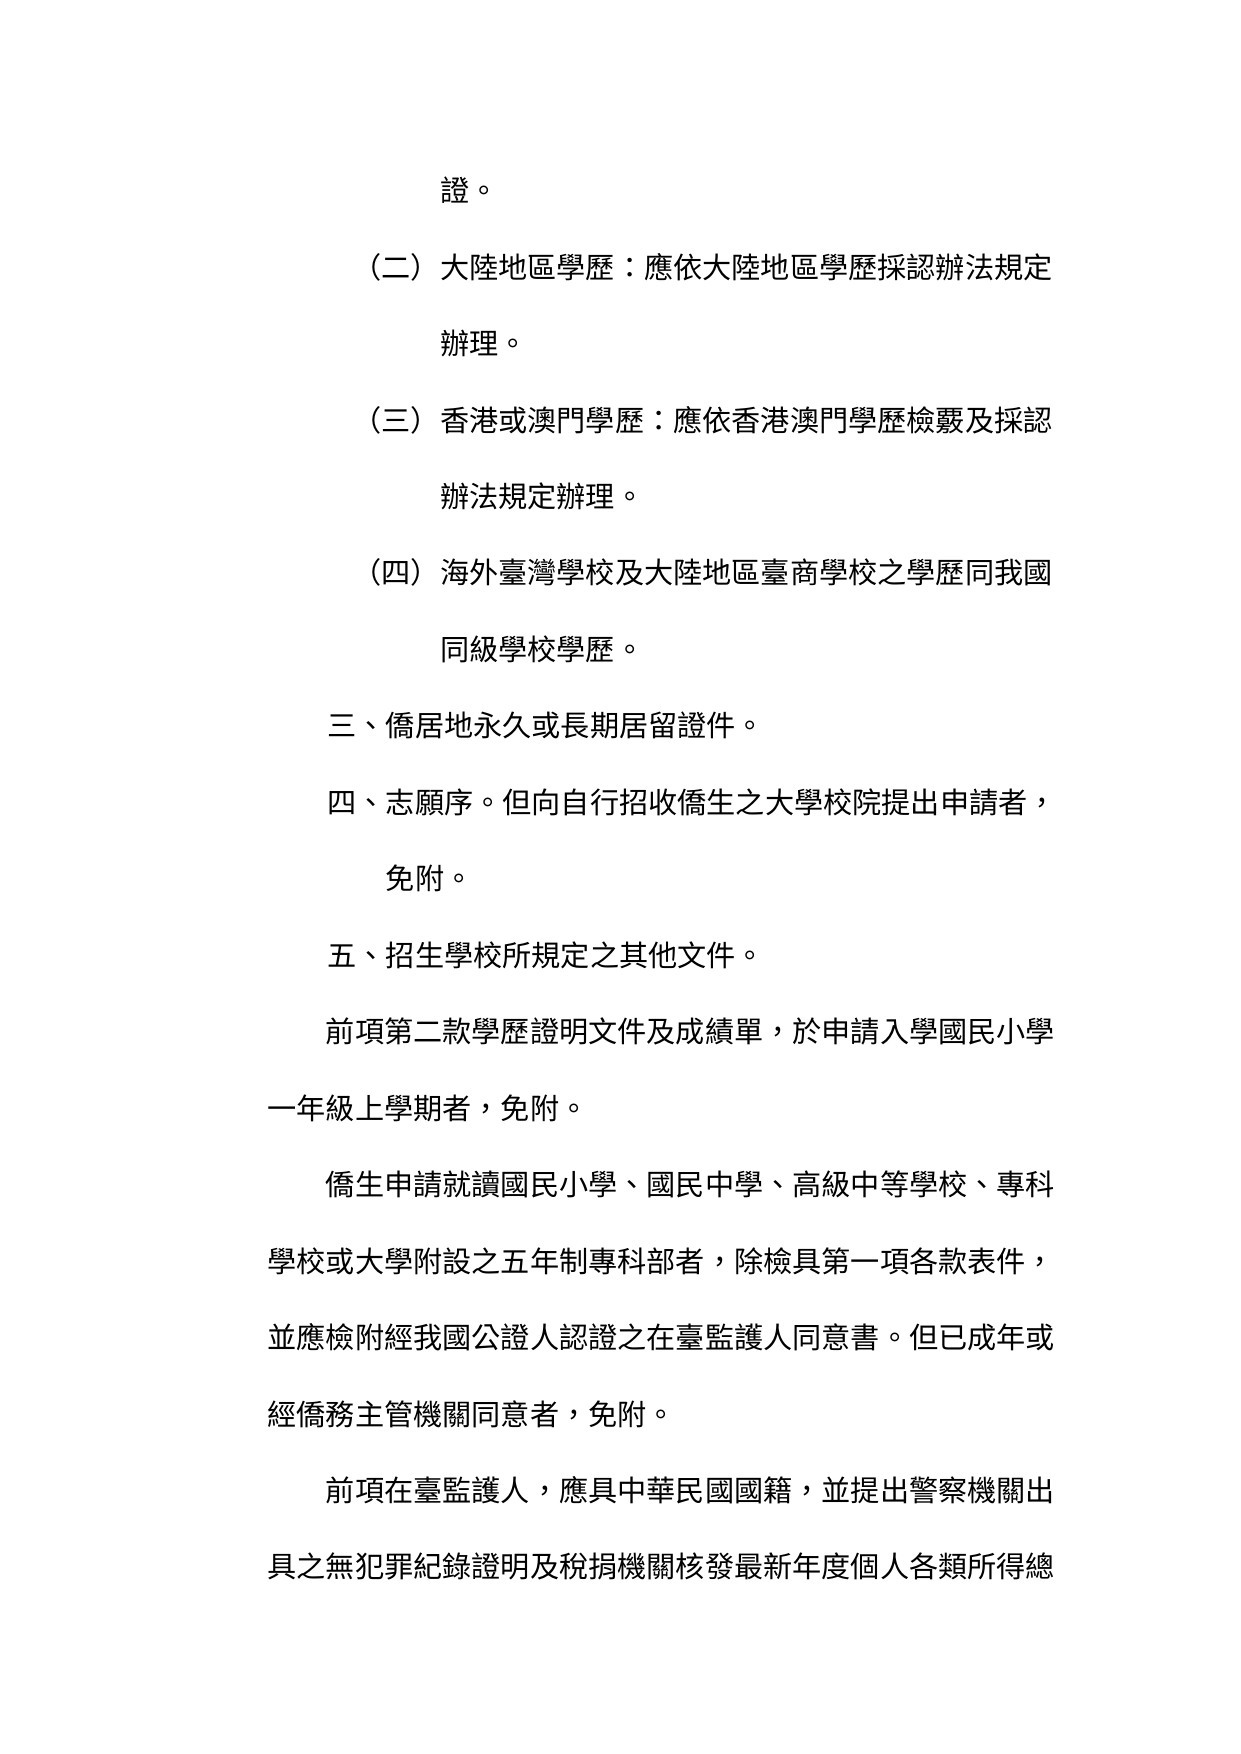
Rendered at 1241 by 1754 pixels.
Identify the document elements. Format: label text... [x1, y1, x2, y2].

text 僑生申請就讀國民小學、國民中學、高級中等學校、專科學校或大學附設之五年制專科部者，除檢具第一項各款表件，並應檢附經我國公證人認證之在臺監護人同意書。但已成年或經僑務主管機關同意者，免附。 [267, 1144, 1063, 1450]
text （四）海外臺灣學校及大陸地區臺商學校之學歷同我國同級學校學歷。 [352, 533, 1063, 686]
text （二）大陸地區學歷：應依大陸地區學歷採認辦法規定辦理。 [352, 227, 1063, 380]
text （三）香港或澳門學歷：應依香港澳門學歷檢覈及採認辦法規定辦理。 [352, 380, 1063, 533]
text 三、僑居地永久或長期居留證件。 [327, 686, 1063, 762]
text 四、志願序。但向自行招收僑生之大學校院提出申請者，免附。 [327, 762, 1063, 915]
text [352, 151, 1063, 227]
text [267, 1450, 1063, 1603]
text 五、招生學校所規定之其他文件。 [327, 915, 1063, 992]
text 前項第二款學歷證明文件及成績單，於申請入學國民小學一年級上學期者，免附。 [267, 992, 1063, 1144]
